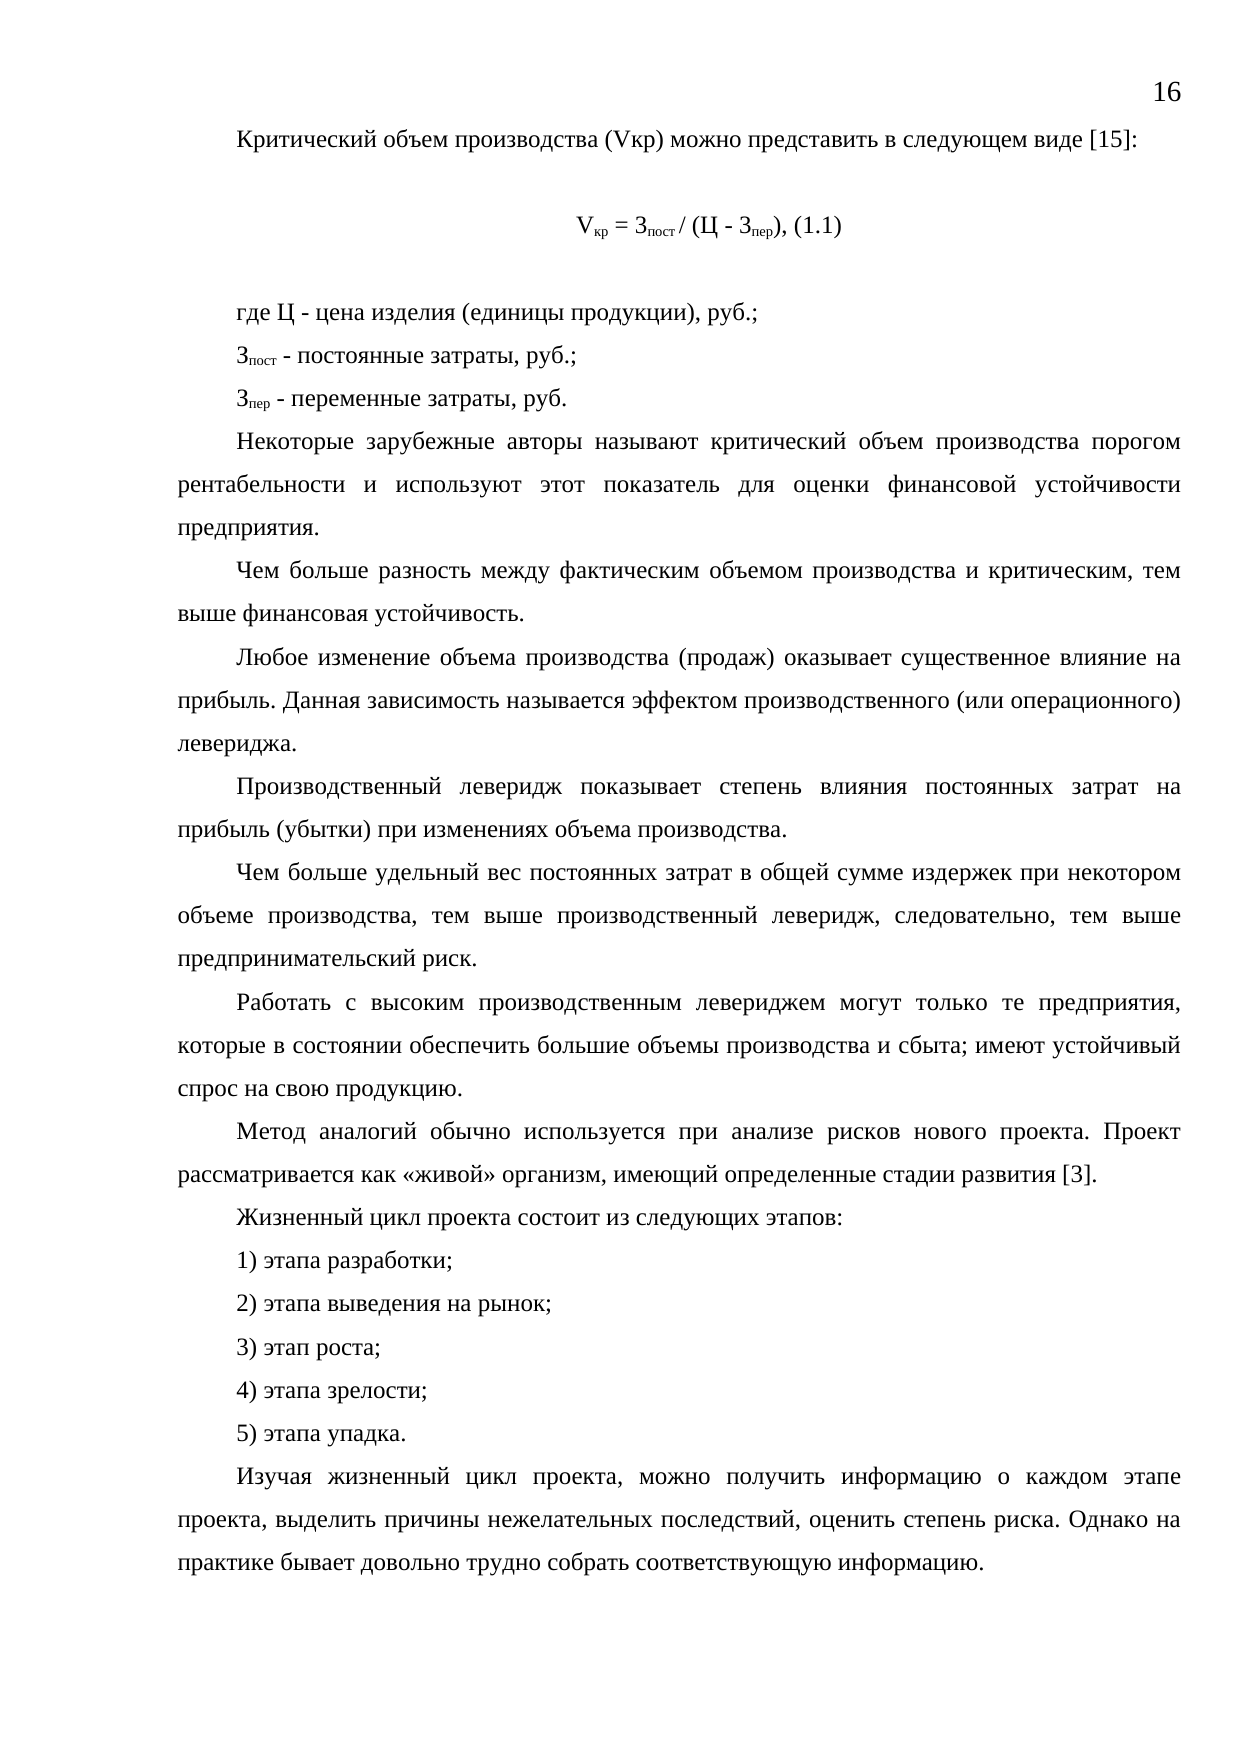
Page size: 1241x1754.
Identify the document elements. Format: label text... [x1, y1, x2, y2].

text Зпост - постоянные затраты, руб.; [177, 340, 1181, 368]
text Некоторые зарубежные авторы называют критический объем производства порогом рентабельности и используют этот показатель для оценки финансовой устойчивости предприятия. [177, 426, 1181, 541]
text Производственный леверидж показывает степень влияния постоянных затрат на прибыль (убытки) при изменениях объема производства. [177, 771, 1181, 843]
text Работать с высоким производственным левериджем могут только те предприятия, которые в состоянии обеспечить большие объемы производства и сбыта; имеют устойчивый спрос на свою продукцию. [177, 987, 1181, 1102]
text Vкр = 3пост / (Ц - 3пер), (1.1) [177, 210, 1181, 239]
text Метод аналогий обычно используется при анализе рисков нового проекта. Проект рассматривается как «живой» организм, имеющий определенные стадии развития [3]. [177, 1116, 1181, 1188]
text 1) этапа разработки; [177, 1245, 1181, 1274]
text Жизненный цикл проекта состоит из следующих этапов: [177, 1202, 1181, 1231]
text Чем больше разность между фактическим объемом производства и критическим, тем выше финансовая устойчивость. [177, 555, 1181, 627]
text 5) этапа упадка. [177, 1418, 1181, 1447]
text Изучая жизненный цикл проекта, можно получить информацию о каждом этапе проекта, выделить причины нежелательных последствий, оценить степень риска. Однако на практике бывает довольно трудно собрать соответствующую информацию. [177, 1461, 1181, 1576]
text Любое изменение объема производства (продаж) оказывает существенное влияние на прибыль. Данная зависимость называется эффектом производственного (или операционного) левериджа. [177, 642, 1181, 757]
text Зпер - переменные затраты, руб. [177, 383, 1181, 412]
text 4) этапа зрелости; [177, 1375, 1181, 1403]
text где Ц - цена изделия (единицы продукции), руб.; [177, 297, 1181, 325]
text Чем больше удельный вес постоянных затрат в общей сумме издержек при некотором объеме производства, тем выше производственный леверидж, следовательно, тем выше предпринимательский риск. [177, 857, 1181, 972]
text Критический объем производства (Vкp) можно представить в следующем виде [15]: [177, 124, 1181, 153]
text 2) этапа выведения на рынок; [177, 1288, 1181, 1317]
text 3) этап роста; [177, 1332, 1181, 1360]
